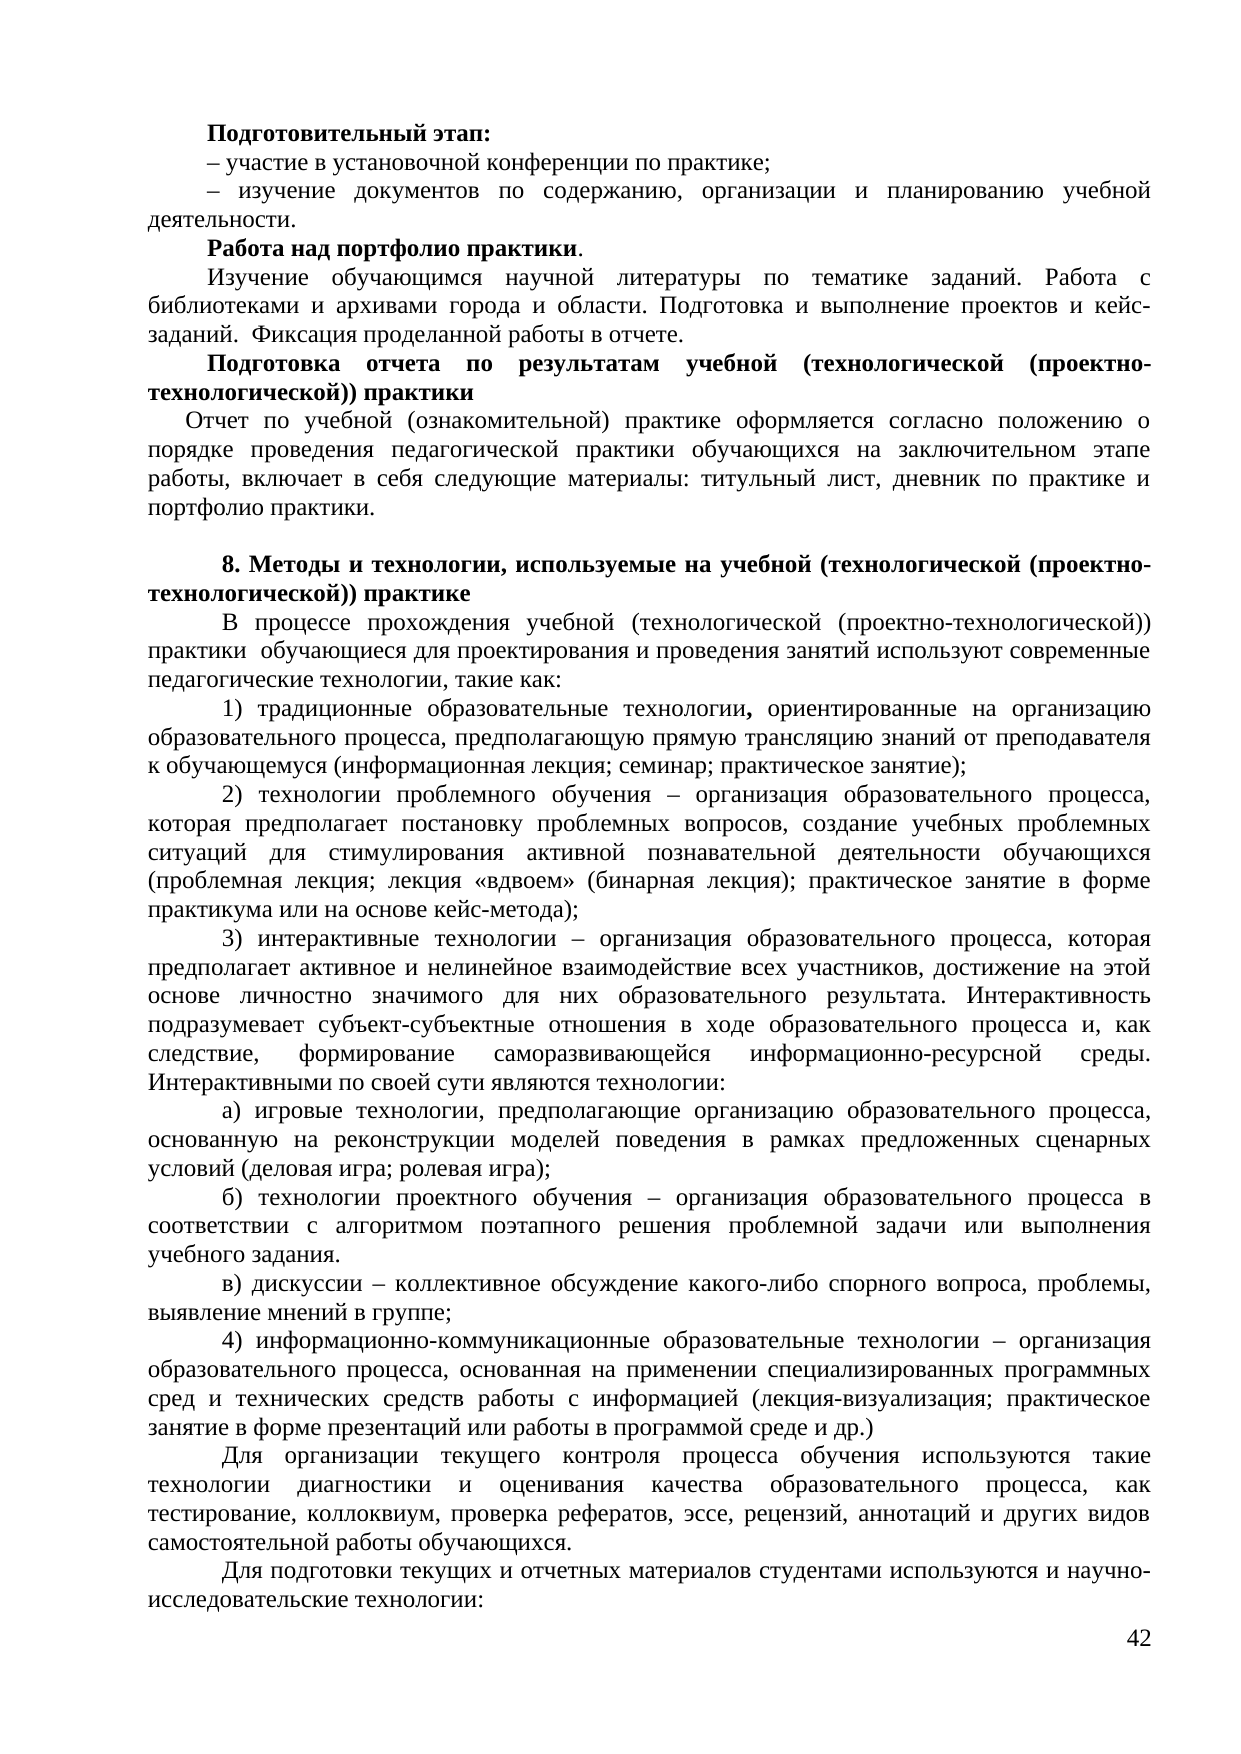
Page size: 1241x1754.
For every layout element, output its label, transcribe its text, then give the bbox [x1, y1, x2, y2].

text – участие в установочной конференции по практике; [148, 147, 1152, 176]
text 2) технологии проблемного обучения – организация образовательного процесса, которая предполагает постановку проблемных вопросов, создание учебных проблемных ситуаций для стимулирования активной познавательной деятельности обучающихся (проблемная лекция; лекция «вдвоем» (бинарная лекция); практическое занятие в форме практикума или на основе кейс-метода); [148, 779, 1152, 923]
text 1) традиционные образовательные технологии, ориентированные на организацию образовательного процесса, предполагающую прямую трансляцию знаний от преподавателя к обучающемуся (информационная лекция; семинар; практическое занятие); [148, 693, 1152, 779]
text Работа над портфолио практики. [148, 233, 1152, 262]
text Подготовка отчета по результатам учебной (технологической (проектно-технологической)) практики [148, 348, 1152, 406]
text В процессе прохождения учебной (технологической (проектно-технологической)) практики обучающиеся для проектирования и проведения занятий используют современные педагогические технологии, такие как: [148, 607, 1152, 693]
text Отчет по учебной (ознакомительной) практике оформляется согласно положению о порядке проведения педагогической практики обучающихся на заключительном этапе работы, включает в себя следующие материалы: титульный лист, дневник по практике и портфолио практики. [148, 406, 1152, 521]
text Изучение обучающимся научной литературы по тематике заданий. Работа с библиотеками и архивами города и области. Подготовка и выполнение проектов и кейс-заданий. Фиксация проделанной работы в отчете. [148, 262, 1152, 348]
text а) игровые технологии, предполагающие организацию образовательного процесса, основанную на реконструкции моделей поведения в рамках предложенных сценарных условий (деловая игра; ролевая игра); [148, 1096, 1152, 1182]
text – изучение документов по содержанию, организации и планированию учебной деятельности. [148, 176, 1152, 233]
text Подготовительный этап: [148, 118, 1152, 147]
text в) дискуссии – коллективное обсуждение какого-либо спорного вопроса, проблемы, выявление мнений в группе; [148, 1268, 1152, 1326]
text 8. Методы и технологии, используемые на учебной (технологической (проектно-технологической)) практике [148, 549, 1152, 607]
text 3) интерактивные технологии – организация образовательного процесса, которая предполагает активное и нелинейное взаимодействие всех участников, достижение на этой основе личностно значимого для них образовательного результата. Интерактивность подразумевает субъект-субъектные отношения в ходе образовательного процесса и, как следствие, формирование саморазвивающейся информационно-ресурсной среды. Интерактивными по своей сути являются технологии: [148, 923, 1152, 1096]
text Для подготовки текущих и отчетных материалов студентами используются и научно-исследовательские технологии: [148, 1556, 1152, 1613]
text 4) информационно-коммуникационные образовательные технологии – организация образовательного процесса, основанная на применении специализированных программных сред и технических средств работы с информацией (лекция-визуализация; практическое занятие в форме презентаций или работы в программой среде и др.) [148, 1326, 1152, 1441]
text Для организации текущего контроля процесса обучения используются такие технологии диагностики и оценивания качества образовательного процесса, как тестирование, коллоквиум, проверка рефератов, эссе, рецензий, аннотаций и других видов самостоятельной работы обучающихся. [148, 1441, 1152, 1556]
text б) технологии проектного обучения – организация образовательного процесса в соответствии с алгоритмом поэтапного решения проблемной задачи или выполнения учебного задания. [148, 1182, 1152, 1268]
